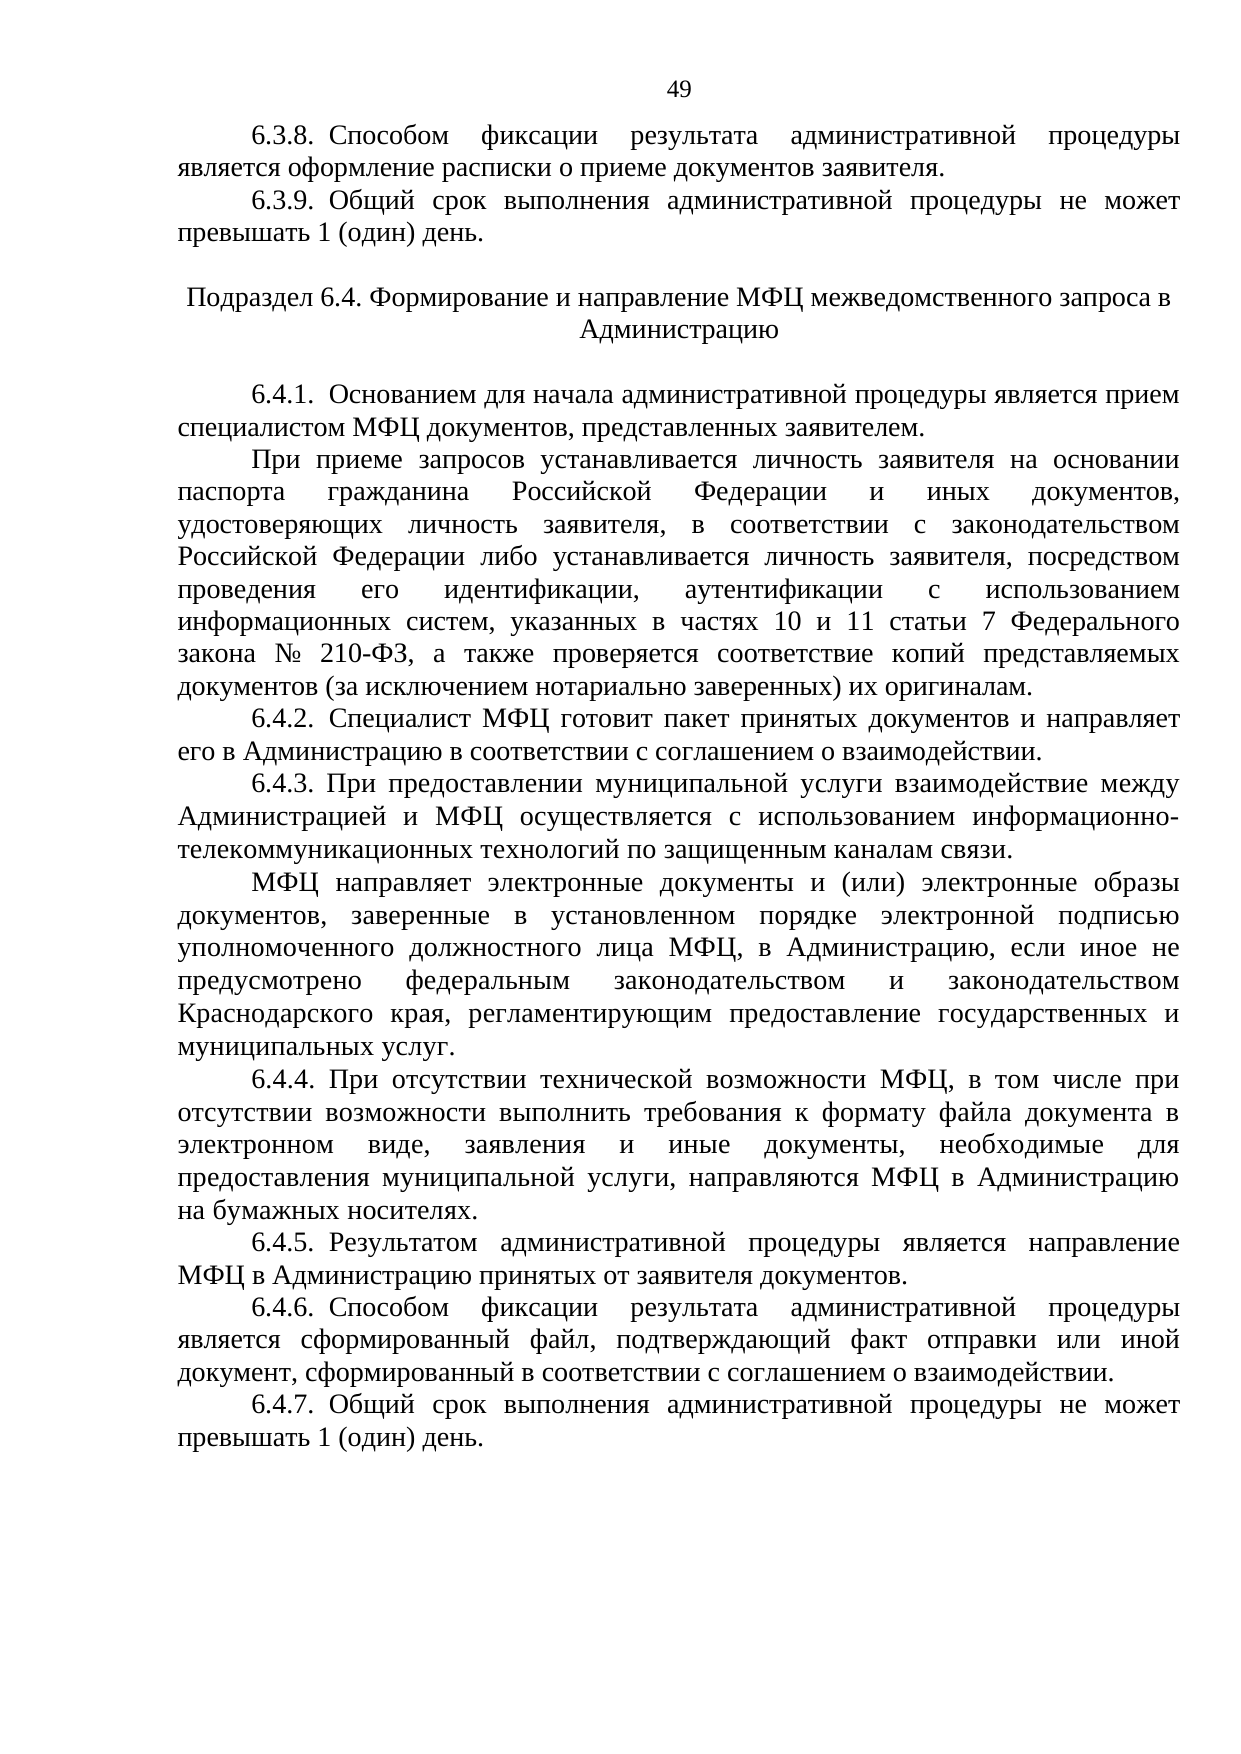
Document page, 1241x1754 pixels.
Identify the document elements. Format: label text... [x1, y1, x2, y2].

text 6.4.5. Результатом административной процедуры является направление МФЦ в Администрацию принятых от заявителя документов. [177, 1225, 1181, 1290]
text 6.3.9. Общий срок выполнения административной процедуры не может превышать 1 (один) день. [177, 183, 1181, 248]
text МФЦ направляет электронные документы и (или) электронные образы документов, заверенные в установленном порядке электронной подписью уполномоченного должностного лица МФЦ, в Администрацию, если иное не предусмотрено федеральным законодательством и законодательством Краснодарского края, регламентирующим предоставление государственных и муниципальных услуг. [177, 864, 1181, 898]
text 6.3.8. Способом фиксации результата административной процедуры является оформление расписки о приеме документов заявителя. [177, 118, 1181, 183]
text При приеме запросов устанавливается личность заявителя на основании паспорта гражданина Российской Федерации и иных документов, удостоверяющих личность заявителя, в соответствии с законодательством Российской Федерации либо устанавливается личность заявителя, посредством проведения его идентификации, аутентификации с использованием информационных систем, указанных в частях 10 и 11 статьи 7 Федерального закона № 210-ФЗ, а также проверяется соответствие копий представляемых документов (за исключением нотариально заверенных) их оригиналам. [177, 442, 1181, 701]
text 6.4.1. Основанием для начала административной процедуры является прием специалистом МФЦ документов, представленных заявителем. [177, 377, 1181, 442]
text 6.4.7. Общий срок выполнения административной процедуры не может превышать 1 (один) день. [177, 1387, 1181, 1452]
text 6.4.2. Специалист МФЦ готовит пакет принятых документов и направляет его в Администрацию в соответствии с соглашением о взаимодействии. [177, 701, 1181, 766]
text 6.4.4. При отсутствии технической возможности МФЦ, в том числе при отсутствии возможности выполнить требования к формату файла документа в электронном виде, заявления и иные документы, необходимые для предоставления муниципальной услуги, направляются МФЦ в Администрацию на бумажных носителях. [177, 1061, 1181, 1225]
text 6.4.6. Способом фиксации результата административной процедуры является сформированный файл, подтверждающий факт отправки или иной документ, сформированный в соответствии с соглашением о взаимодействии. [177, 1290, 1181, 1387]
text 6.4.3. При предоставлении муниципальной услуги взаимодействие между Администрацией и МФЦ осуществляется с использованием информационно-телекоммуникационных технологий по защищенным каналам связи. [177, 766, 1181, 864]
text Подраздел 6.4. Формирование и направление МФЦ межведомственного запроса в Администрацию [177, 280, 1181, 345]
text МФЦ направляет электронные документы и (или) электронные образы документов, заверенные в установленном порядке электронной подписью уполномоченного должностного лица МФЦ, в Администрацию, если иное не предусмотрено федеральным законодательством и законодательством Краснодарского края, регламентирующим предоставление государственных и муниципальных услуг. [177, 1028, 1181, 1061]
